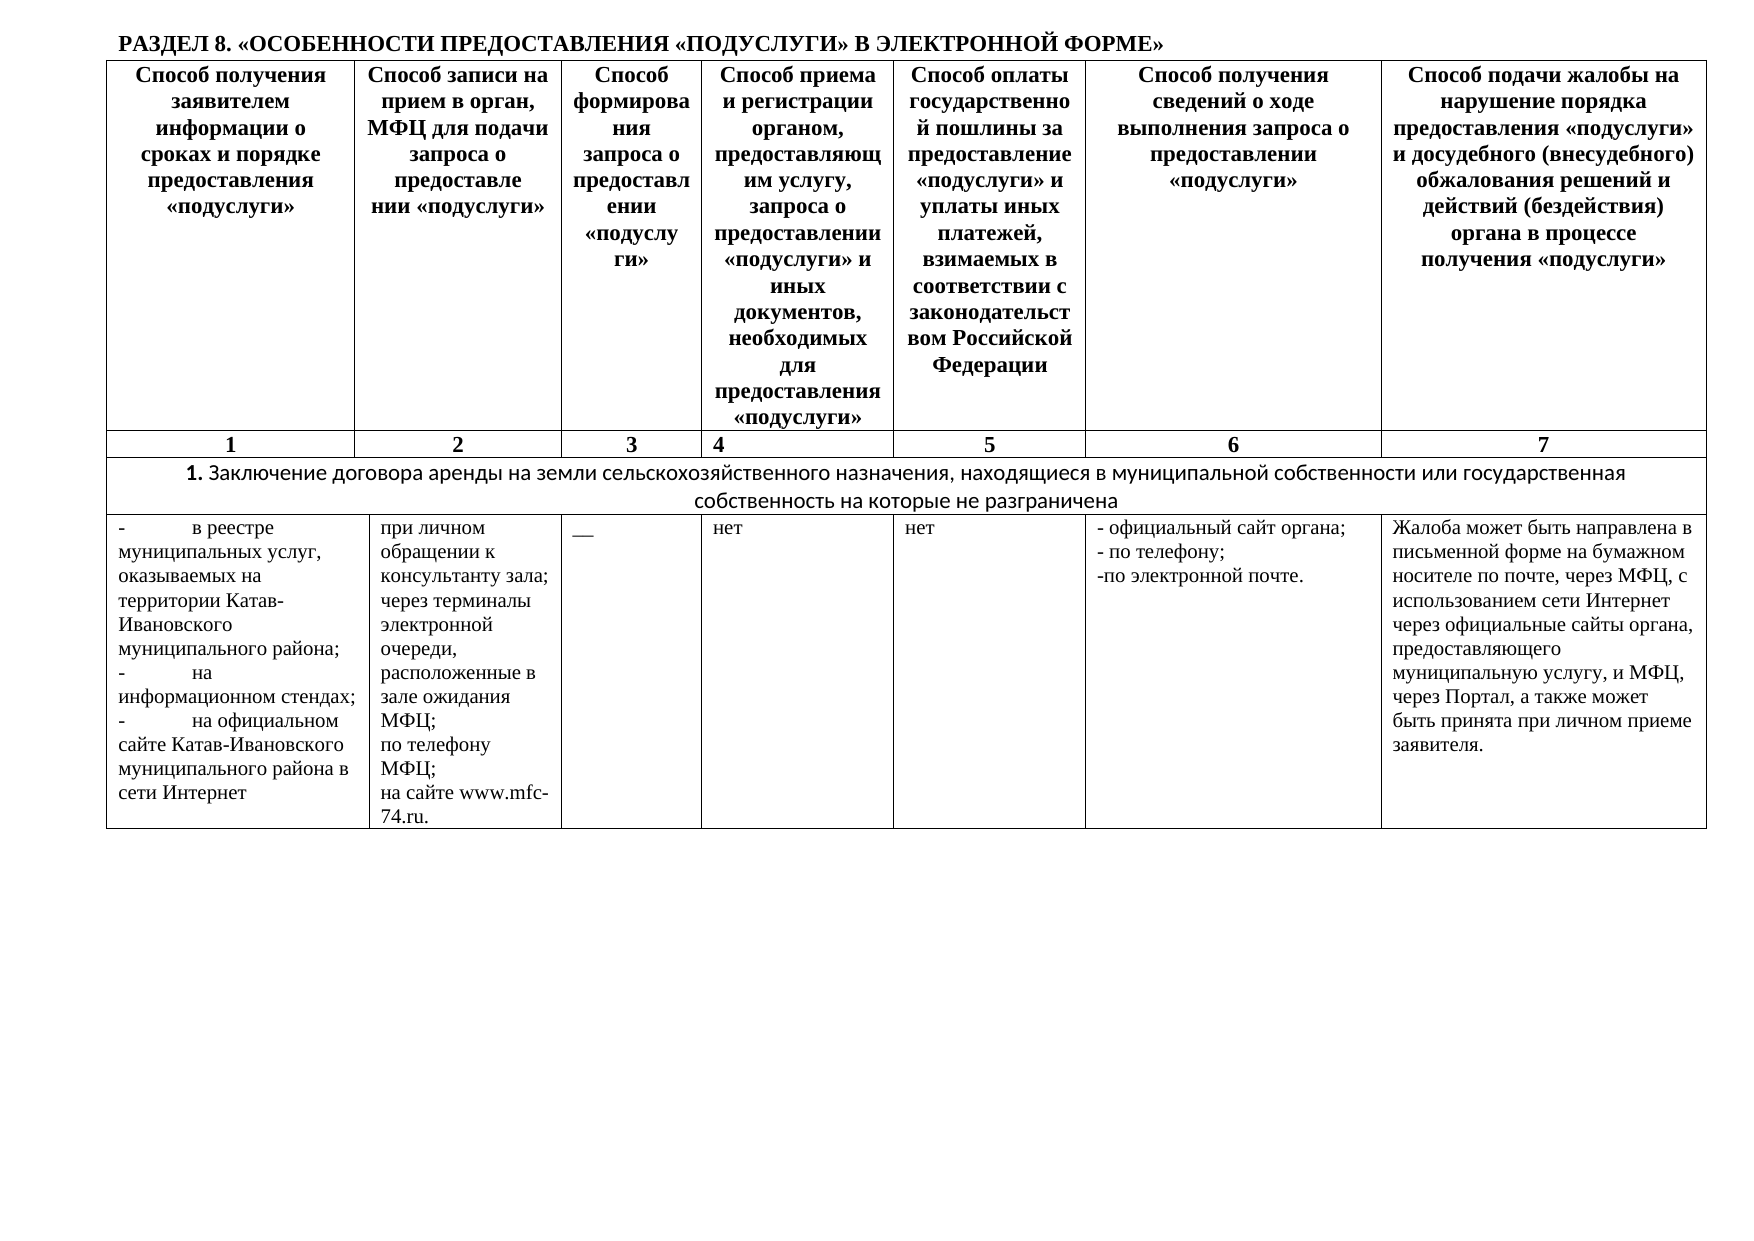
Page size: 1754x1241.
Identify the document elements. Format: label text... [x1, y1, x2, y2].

table_cell 3 [562, 431, 701, 457]
table_cell 5 [894, 431, 1085, 457]
table_cell 1 [107, 431, 354, 457]
table_cell __ [562, 515, 701, 828]
table_cell 2 [355, 431, 561, 457]
table_header Способ получения заявителем информации о сроках и порядке предоставления «подуслуги» [107, 61, 354, 430]
subtitle РАЗДЕЛ 8. «ОСОБЕННОСТИ ПРЕДОСТАВЛЕНИЯ «ПОДУСЛУГИ» В ЭЛЕКТРОННОЙ ФОРМЕ» [118, 29, 1636, 56]
table_header Способ оплаты государственной пошлины за предоставление «подуслуги» и уплаты иных платежей, взимаемых в соответствии с законодательством Российской Федерации [894, 61, 1085, 430]
table_cell нет [894, 515, 1085, 828]
table_cell нет [702, 515, 893, 828]
table_cell - официальный сайт органа; - по телефону; -по электронной почте. [1086, 515, 1381, 828]
table_header Способ подачи жалобы на нарушение порядка предоставления «подуслуги» и досудебного (внесудебного) обжалования решений и действий (бездействия) органа в процессе получения «подуслуги» [1382, 61, 1706, 430]
table_cell 1. Заключение договора аренды на земли сельскохозяйственного назначения, находящиеся в муниципальной собственности или государственная собственность на которые не разграничена [107, 458, 1706, 514]
table_cell при личном обращении к консультанту зала; через терминалы электронной очереди, расположенные в зале ожидания МФЦ; по телефону МФЦ; на сайте www.mfc-74.ru. [370, 515, 561, 828]
table_cell 4 [702, 431, 893, 457]
table_header Способ формирования запроса о предоставлении «подуслу ги» [562, 61, 701, 430]
table_cell 7 [1382, 431, 1706, 457]
table_header Способ записи на прием в орган, МФЦ для подачи запроса о предоставле нии «подуслуги» [355, 61, 561, 430]
table_header Способ получения сведений о ходе выполнения запроса о предоставлении «подуслуги» [1086, 61, 1381, 430]
table_cell Жалоба может быть направлена в письменной форме на бумажном носителе по почте, через МФЦ, с использованием сети Интернет через официальные сайты органа, предоставляющего муниципальную услугу, и МФЦ, через Портал, а также может быть принята при личном приеме заявителя. [1382, 515, 1706, 828]
table_header Способ приема и регистрации органом, предоставляющим услугу, запроса о предоставлении «подуслуги» и иных документов, необходимых для предоставления «подуслуги» [702, 61, 893, 430]
table_cell 6 [1086, 431, 1381, 457]
table_cell - в реестре муниципальных услуг, оказываемых на территории Катав-Ивановского муниципального района; - на информационном стендах; - на официальном сайте Катав-Ивановского муниципального района в сети Интернет [107, 515, 369, 828]
